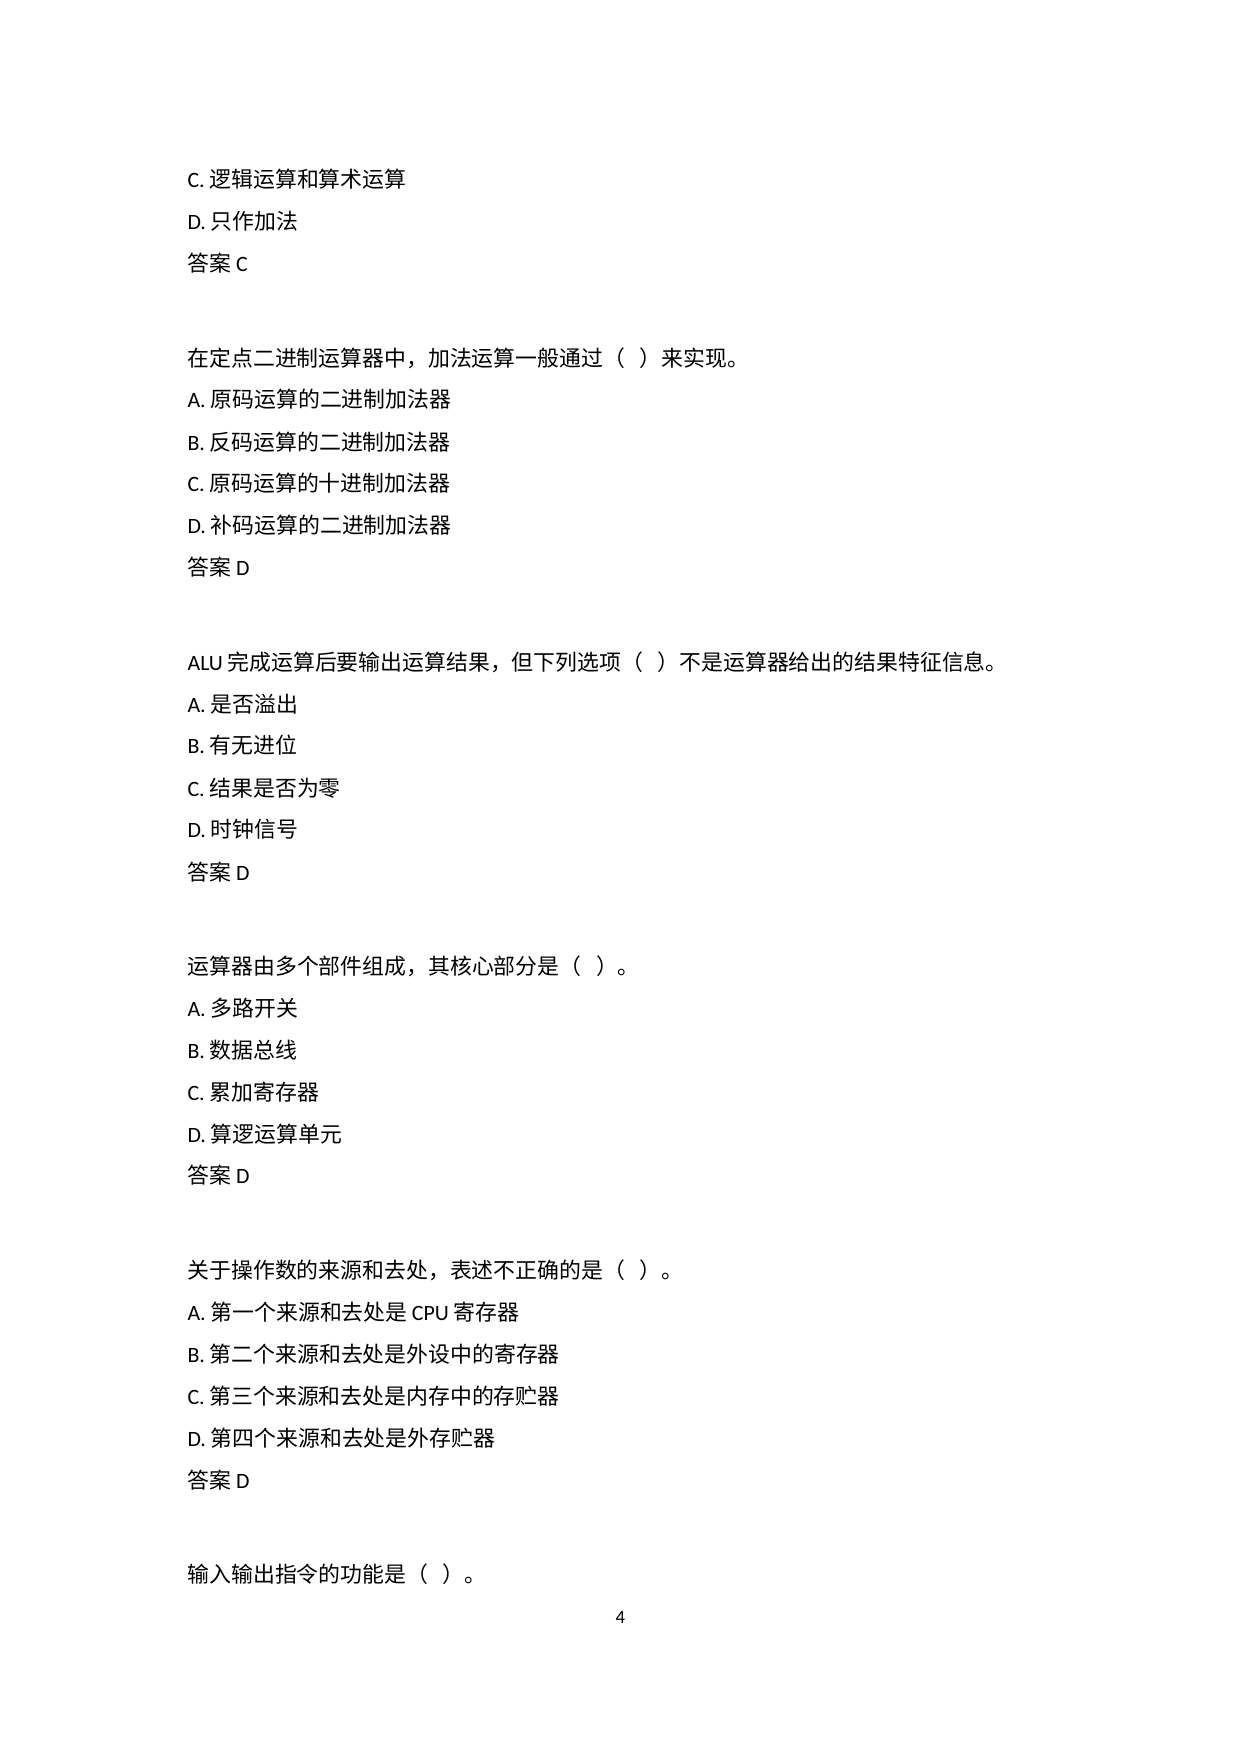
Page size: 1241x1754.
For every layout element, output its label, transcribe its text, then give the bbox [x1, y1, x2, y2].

text A. 第一个来源和去处是CPU寄存器 [187, 1294, 1053, 1327]
text 答案 D [187, 1158, 1053, 1191]
text D. 算逻运算单元 [187, 1116, 1053, 1149]
text C. 结果是否为零 [187, 770, 1053, 803]
text 答案 C [187, 246, 1053, 278]
text B. 第二个来源和去处是外设中的寄存器 [187, 1336, 1053, 1369]
text 答案 D [187, 854, 1053, 887]
text 答案 D [187, 550, 1053, 582]
text A. 是否溢出 [187, 686, 1053, 719]
text ALU完成运算后要输出运算结果，但下列选项（ ）不是运算器给出的结果特征信息。 [187, 644, 1053, 677]
text 运算器由多个部件组成，其核心部分是（ ）。 [187, 948, 1053, 981]
text C. 原码运算的十进制加法器 [187, 466, 1053, 498]
text 答案 D [187, 1462, 1053, 1495]
text 在定点二进制运算器中，加法运算一般通过（ ）来实现。 [187, 340, 1053, 373]
text A. 多路开关 [187, 990, 1053, 1023]
text 输入输出指令的功能是（ ）。 [187, 1556, 1053, 1589]
text A. 原码运算的二进制加法器 [187, 382, 1053, 414]
text C. 第三个来源和去处是内存中的存贮器 [187, 1378, 1053, 1411]
text D. 第四个来源和去处是外存贮器 [187, 1420, 1053, 1453]
text C. 累加寄存器 [187, 1074, 1053, 1107]
text D. 补码运算的二进制加法器 [187, 508, 1053, 541]
text 关于操作数的来源和去处，表述不正确的是（ ）。 [187, 1252, 1053, 1285]
text C. 逻辑运算和算术运算 [187, 162, 1053, 194]
text B. 有无进位 [187, 728, 1053, 761]
text B. 反码运算的二进制加法器 [187, 424, 1053, 457]
text D. 只作加法 [187, 204, 1053, 236]
text B. 数据总线 [187, 1032, 1053, 1065]
text D. 时钟信号 [187, 812, 1053, 844]
